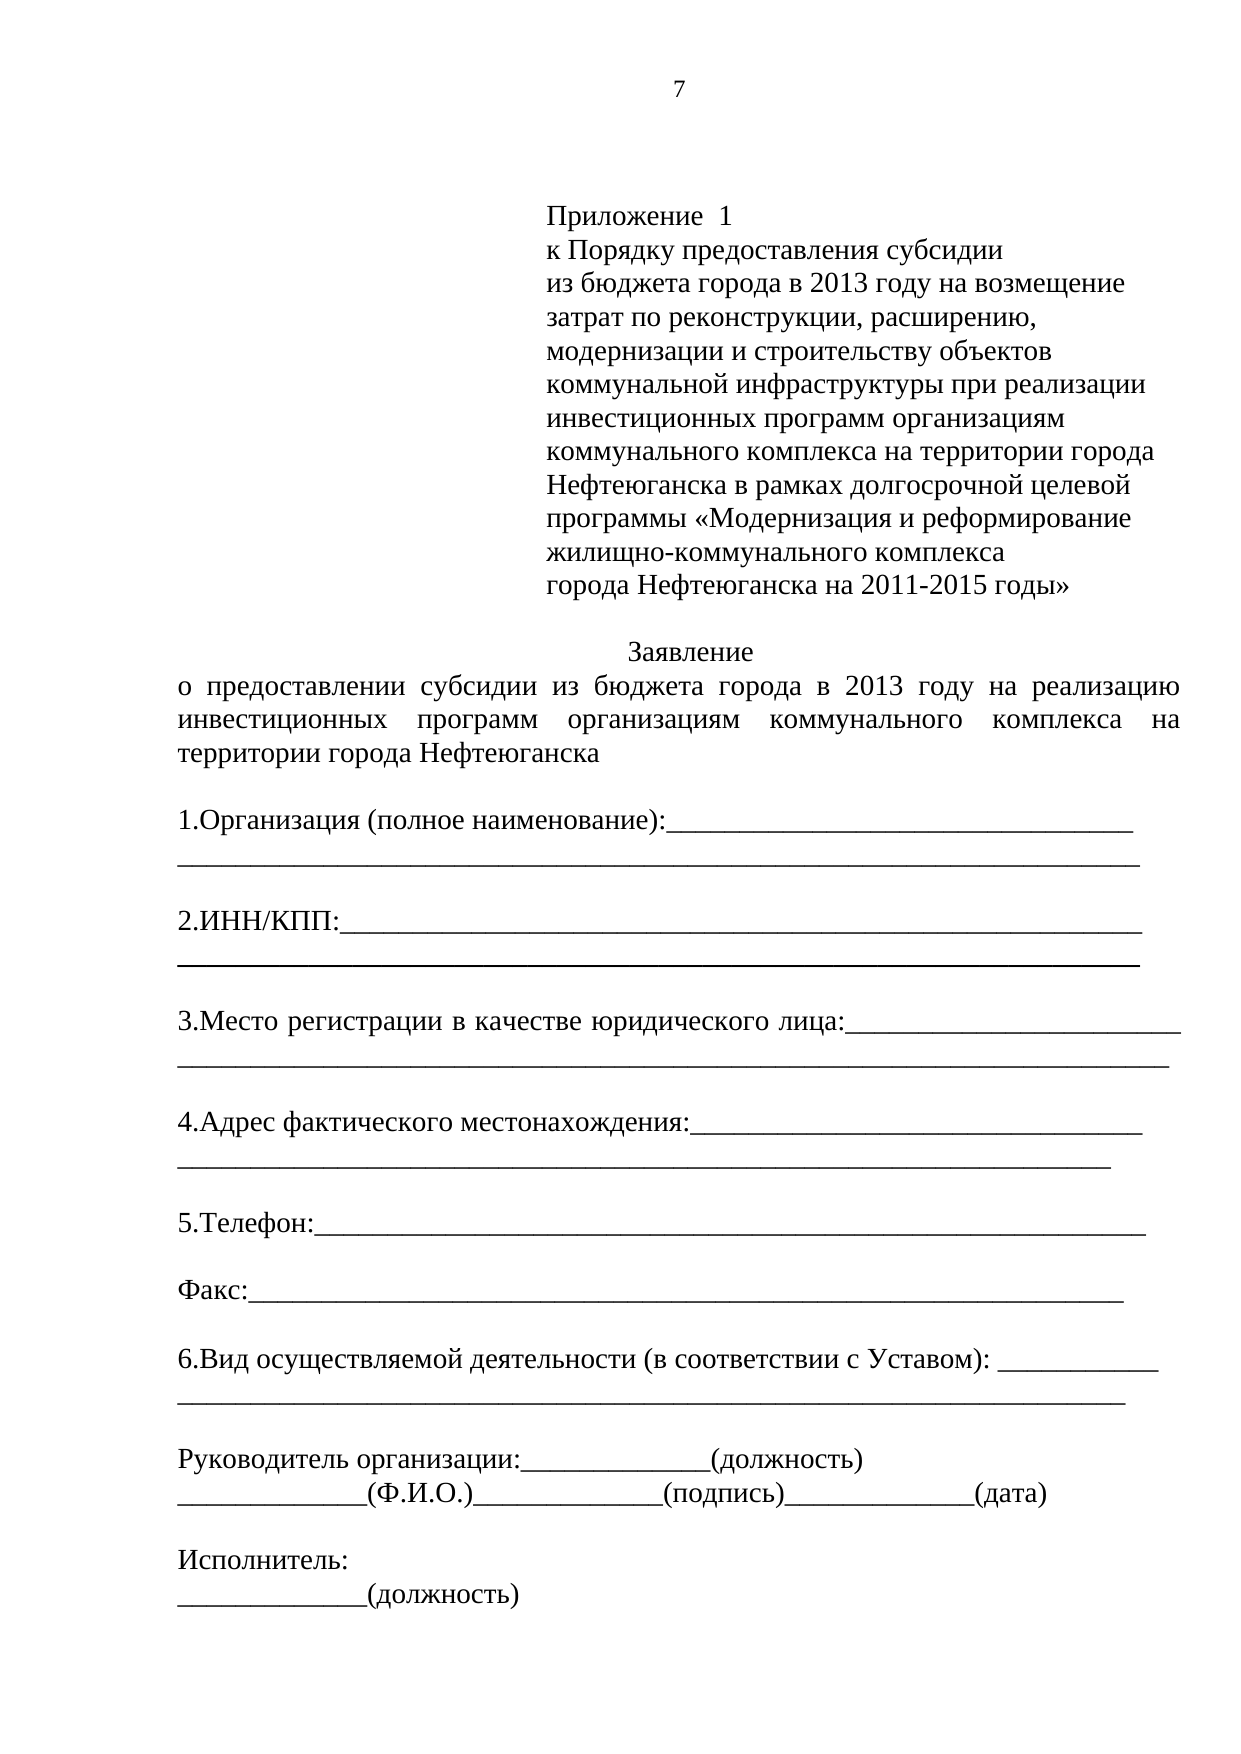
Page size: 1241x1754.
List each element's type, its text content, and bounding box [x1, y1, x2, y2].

text Руководитель организации:_____________(должность) [177, 1442, 1181, 1475]
text ________________________________________________________________ [177, 1138, 1181, 1171]
text программы «Модернизация и реформирование [546, 500, 1181, 534]
title Заявление [627, 634, 1181, 668]
text города Нефтеюганска на 2011-2015 годы» [546, 567, 1181, 601]
text Нефтеюганска в рамках долгосрочной целевой [546, 467, 1181, 500]
text Приложение 1 [546, 198, 1181, 232]
text затрат по реконструкции, расширению, [546, 299, 1181, 333]
text коммунальной инфраструктуры при реализации [546, 366, 1181, 400]
text коммунального комплекса на территории города [546, 433, 1181, 467]
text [177, 1475, 1181, 1509]
text _________________________________________________________________ [177, 1374, 1181, 1408]
text Исполнитель: [177, 1542, 1181, 1576]
text инвестиционных программ организациям [546, 400, 1181, 433]
text 6.Вид осуществляемой деятельности (в соответствии с Уставом): ___________ [177, 1341, 1181, 1374]
title 1.Организация (полное наименование):________________________________ [177, 802, 1181, 836]
text жилищно-коммунального комплекса [546, 534, 1181, 567]
text модернизации и строительству объектов [546, 333, 1181, 366]
text к Порядку предоставления субсидии [546, 232, 1181, 266]
text _____________(должность) [177, 1576, 1181, 1609]
text о предоставлении субсидии из бюджета города в 2013 году на реализацию инвестиционных программ организациям коммунального комплекса на территории города Нефтеюганска [177, 668, 1181, 769]
text 3.Место регистрации в качестве юридического лица:_______________________ ____________________________________________________________________ [177, 1003, 1181, 1071]
text 4.Адрес фактического местонахождения:_______________________________ [177, 1104, 1181, 1138]
title 2.ИНН/КПП:_______________________________________________________ [177, 903, 1181, 936]
text __________________________________________________________________ [177, 936, 1181, 970]
text из бюджета города в 2013 году на возмещение [546, 266, 1181, 299]
text 5.Телефон:_________________________________________________________ [177, 1205, 1181, 1238]
text Факс:____________________________________________________________ [177, 1272, 1181, 1305]
title __________________________________________________________________ [177, 836, 1181, 869]
